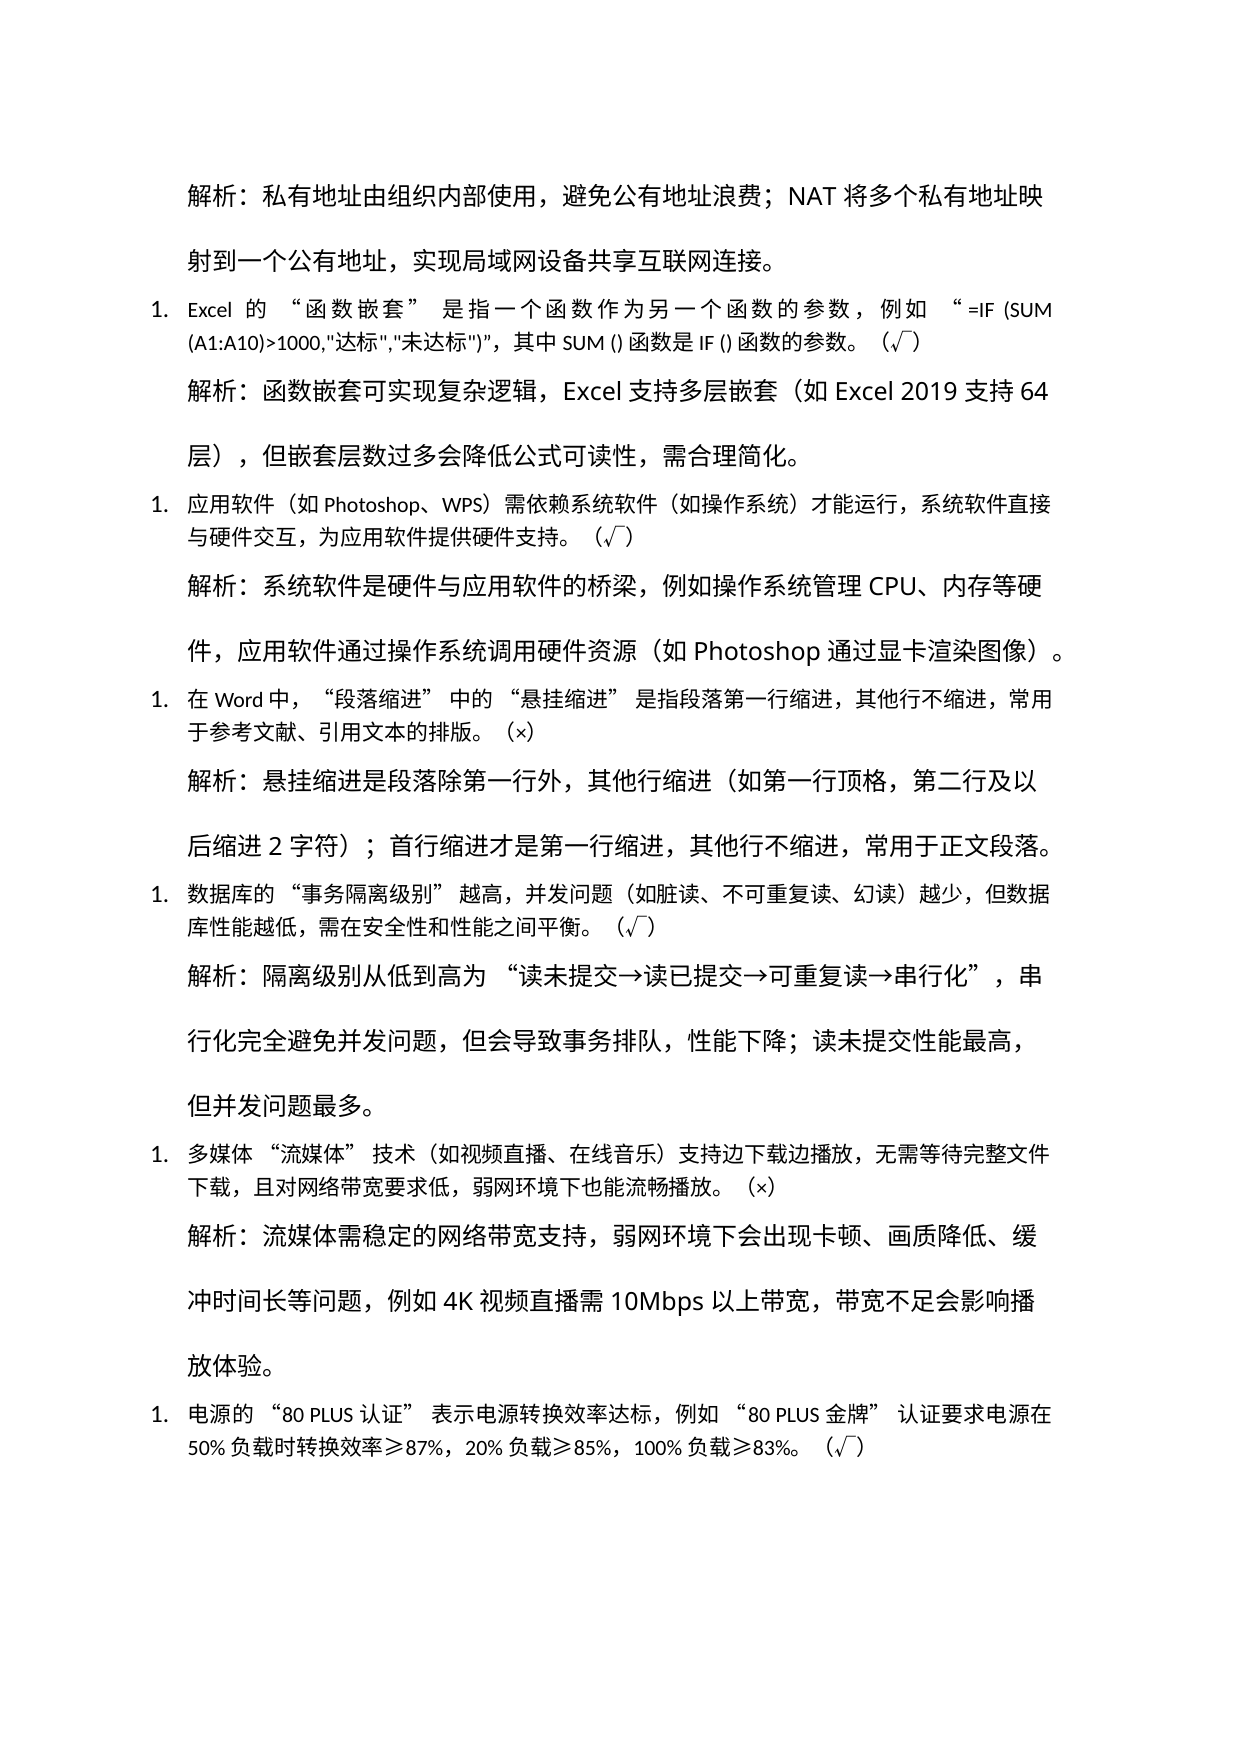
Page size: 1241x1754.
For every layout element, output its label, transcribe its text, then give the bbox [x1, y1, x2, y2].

list Excel 的 “函数嵌套” 是指一个函数作为另一个函数的参数，例如 “=IF (SUM (A1:A10)>1000,"达标","未达标")”，其中 SUM () 函数是 IF () 函数的参数。（√） [150, 292, 1053, 357]
list 在 Word 中，“段落缩进” 中的 “悬挂缩进” 是指段落第一行缩进，其他行不缩进，常用于参考文献、引用文本的排版。（×） [150, 682, 1053, 747]
text 解析：函数嵌套可实现复杂逻辑，Excel 支持多层嵌套（如 Excel 2019 支持 64 层），但嵌套层数过多会降低公式可读性，需合理简化。 [187, 357, 1053, 487]
text 解析：流媒体需稳定的网络带宽支持，弱网环境下会出现卡顿、画质降低、缓冲时间长等问题，例如 4K 视频直播需 10Mbps 以上带宽，带宽不足会影响播放体验。 [187, 1202, 1053, 1397]
text 解析：系统软件是硬件与应用软件的桥梁，例如操作系统管理 CPU、内存等硬件，应用软件通过操作系统调用硬件资源（如 Photoshop 通过显卡渲染图像）。 [187, 552, 1053, 682]
text 解析：悬挂缩进是段落除第一行外，其他行缩进（如第一行顶格，第二行及以后缩进 2 字符）；首行缩进才是第一行缩进，其他行不缩进，常用于正文段落。 [187, 747, 1053, 877]
list 数据库的 “事务隔离级别” 越高，并发问题（如脏读、不可重复读、幻读）越少，但数据库性能越低，需在安全性和性能之间平衡。（√） [150, 877, 1053, 942]
text 解析：私有地址由组织内部使用，避免公有地址浪费；NAT 将多个私有地址映射到一个公有地址，实现局域网设备共享互联网连接。 [187, 162, 1053, 292]
list 电源的 “80 PLUS 认证” 表示电源转换效率达标，例如 “80 PLUS 金牌” 认证要求电源在 50% 负载时转换效率≥87%，20% 负载≥85%，100% 负载≥83%。（√） [150, 1397, 1053, 1462]
list 应用软件（如 Photoshop、WPS）需依赖系统软件（如操作系统）才能运行，系统软件直接与硬件交互，为应用软件提供硬件支持。（√） [150, 487, 1053, 552]
text 解析：隔离级别从低到高为 “读未提交→读已提交→可重复读→串行化”，串行化完全避免并发问题，但会导致事务排队，性能下降；读未提交性能最高，但并发问题最多。 [187, 942, 1053, 1137]
list 多媒体 “流媒体” 技术（如视频直播、在线音乐）支持边下载边播放，无需等待完整文件下载，且对网络带宽要求低，弱网环境下也能流畅播放。（×） [150, 1137, 1053, 1202]
